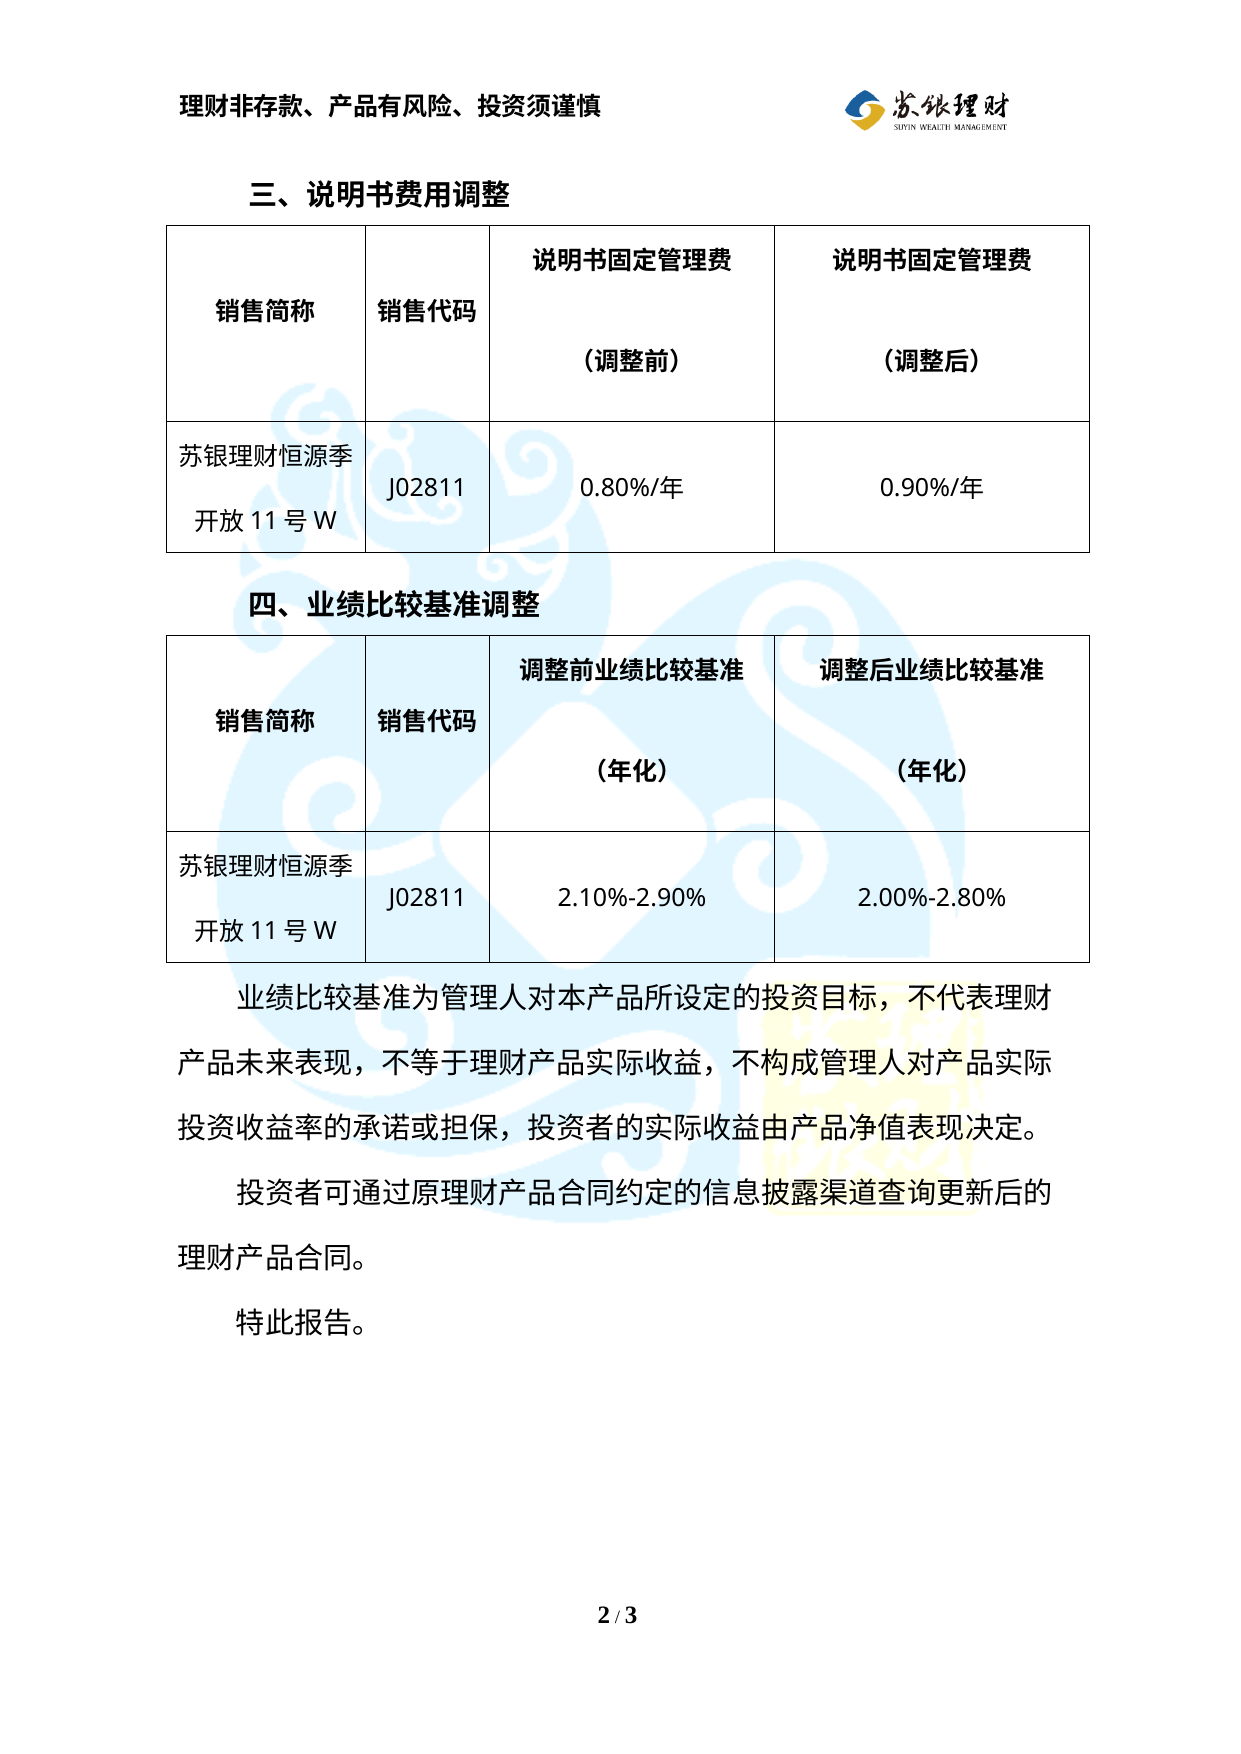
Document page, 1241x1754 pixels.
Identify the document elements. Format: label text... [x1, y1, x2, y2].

table_header 销售代码 [366, 636, 489, 831]
table_header 调整后业绩比较基准 （年化） [775, 636, 1089, 831]
table_header 销售代码 [366, 226, 489, 421]
table_header 说明书固定管理费 （调整后） [775, 226, 1089, 421]
text 投资者可通过原理财产品合同约定的信息披露渠道查询更新后的理财产品合同。 [177, 1158, 1053, 1288]
table_cell 0.90%/年 [775, 422, 1089, 552]
table_cell J02811 [366, 832, 489, 962]
table_cell 0.80%/年 [490, 422, 774, 552]
table_cell 2.00%-2.80% [775, 832, 1089, 962]
table_header 调整前业绩比较基准 （年化） [490, 636, 774, 831]
list 说明书费用调整 [190, 160, 1053, 225]
table_cell 苏银理财恒源季开放11号W [167, 422, 365, 552]
text 业绩比较基准为管理人对本产品所设定的投资目标，不代表理财产品未来表现，不等于理财产品实际收益，不构成管理人对产品实际投资收益率的承诺或担保，投资者的实际收益由产品净值表现决定。 [177, 963, 1053, 1158]
table_cell J02811 [366, 422, 489, 552]
table_header 说明书固定管理费 （调整前） [490, 226, 774, 421]
table_header 销售简称 [167, 226, 365, 421]
text 特此报告。 [177, 1288, 1053, 1353]
picture [820, 73, 1039, 143]
table_header 销售简称 [167, 636, 365, 831]
list 业绩比较基准调整 [190, 570, 1053, 635]
table_cell 2.10%-2.90% [490, 832, 774, 962]
table_cell 苏银理财恒源季开放11号W [167, 832, 365, 962]
